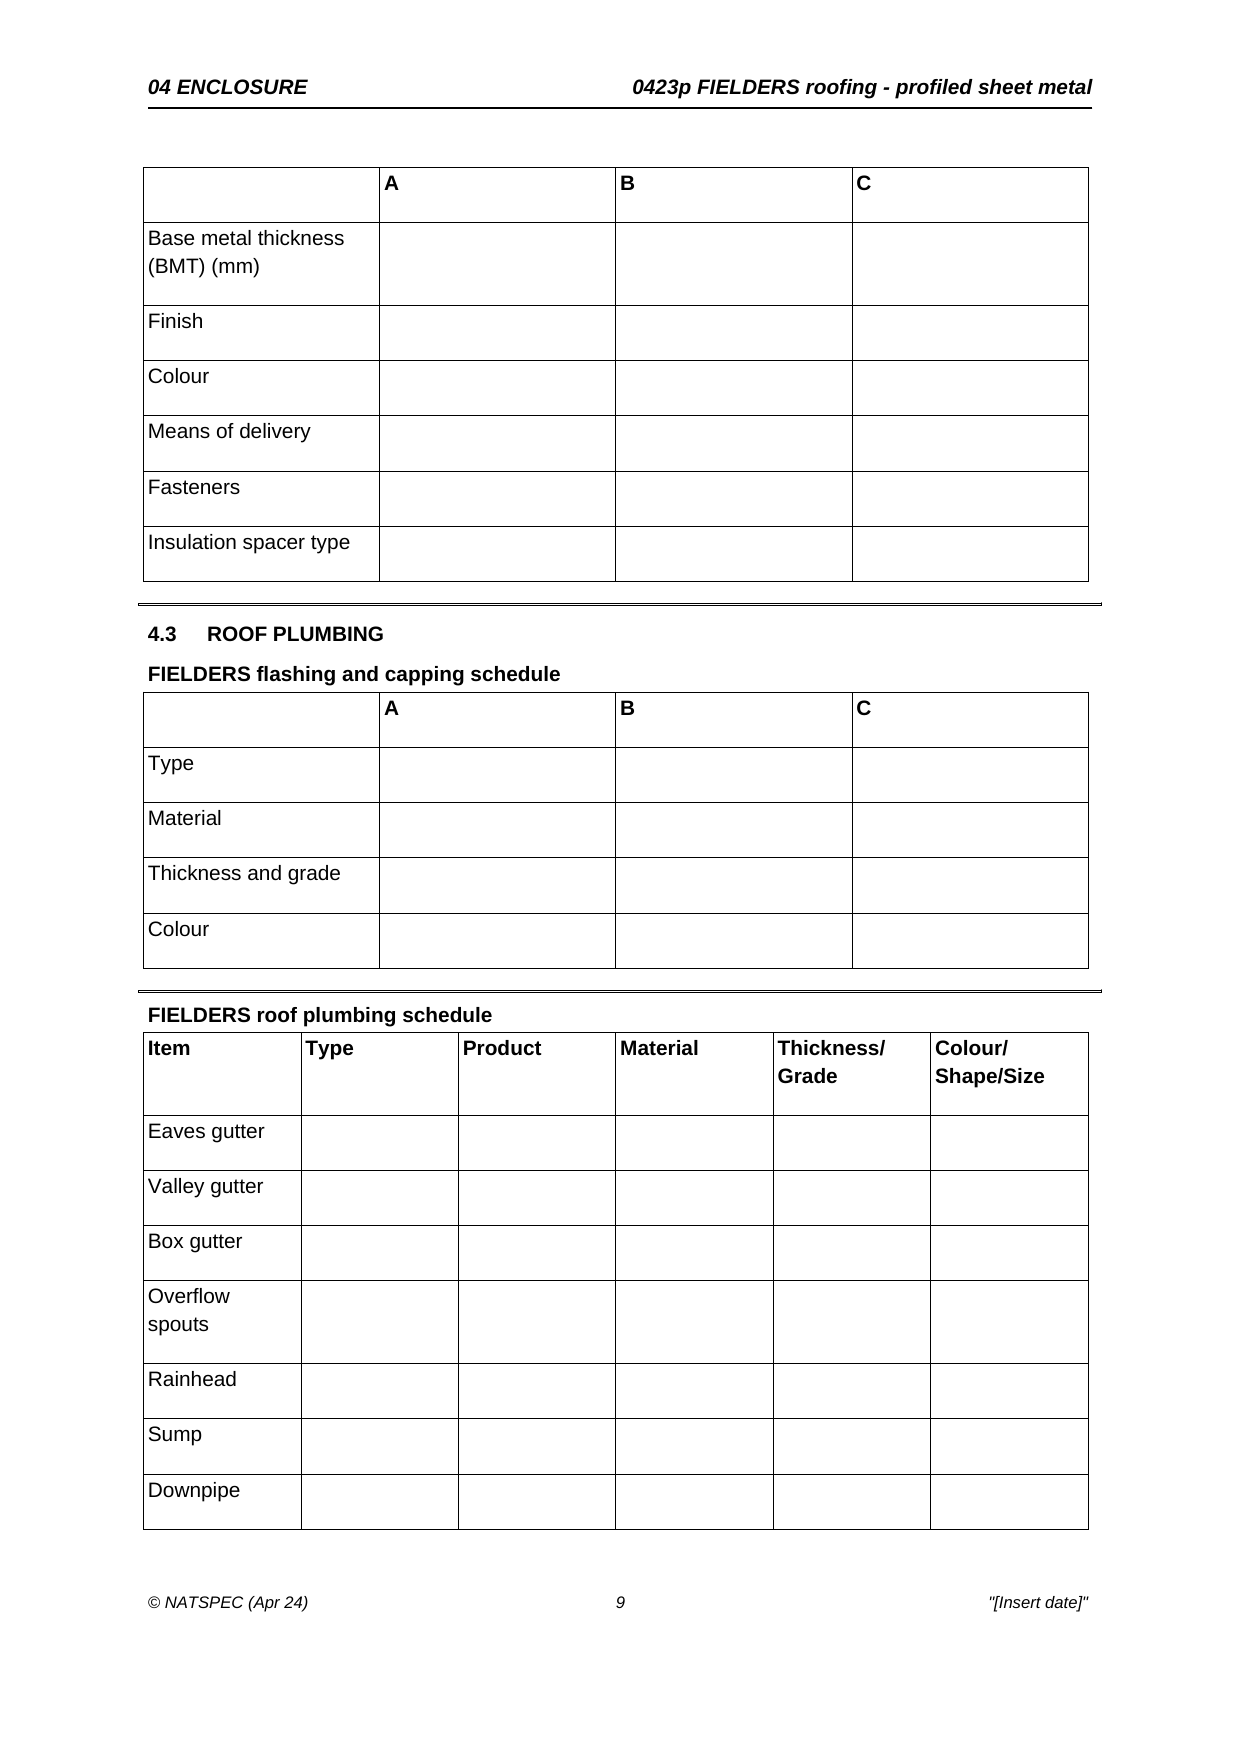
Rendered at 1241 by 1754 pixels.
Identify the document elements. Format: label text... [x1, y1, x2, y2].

table_cell [931, 1419, 1088, 1473]
table_cell [616, 306, 852, 360]
table_cell Fasteners [144, 472, 379, 526]
table_cell [853, 803, 1088, 857]
table_cell [380, 361, 615, 415]
table_header Material [616, 1033, 773, 1115]
table_cell [459, 1419, 615, 1473]
table_cell [853, 361, 1088, 415]
table_cell [853, 223, 1088, 305]
table_header [144, 693, 379, 747]
table_cell [380, 914, 615, 968]
table_header A [380, 693, 615, 747]
table_cell [616, 1116, 773, 1170]
table_cell [931, 1171, 1088, 1225]
table_cell [302, 1364, 458, 1418]
table_cell [380, 803, 615, 857]
table_header Type [302, 1033, 458, 1115]
table_cell [380, 858, 615, 912]
table_cell [616, 527, 852, 581]
table_cell [774, 1475, 930, 1529]
table_header Item [144, 1033, 301, 1115]
table_header B [616, 693, 852, 747]
subtitle FIELDERS flashing and capping schedule [148, 662, 1092, 686]
table_header C [853, 693, 1088, 747]
table_cell Means of delivery [144, 416, 379, 471]
table_cell [302, 1171, 458, 1225]
table_header A [380, 168, 615, 222]
table_cell [380, 306, 615, 360]
table_cell [774, 1226, 930, 1280]
table_cell [380, 472, 615, 526]
table_cell [380, 527, 615, 581]
table_cell [616, 1281, 773, 1363]
table_cell [931, 1364, 1088, 1418]
table_cell [459, 1171, 615, 1225]
table_cell [853, 858, 1088, 912]
table_cell Box gutter [144, 1226, 301, 1280]
table_cell [302, 1281, 458, 1363]
table_cell [459, 1281, 615, 1363]
table_header Thickness/ Grade [774, 1033, 930, 1115]
table_cell [616, 472, 852, 526]
table_cell [853, 472, 1088, 526]
table_cell [853, 748, 1088, 802]
table_cell Insulation spacer type [144, 527, 379, 581]
table_cell Finish [144, 306, 379, 360]
table_cell [459, 1226, 615, 1280]
table_cell [774, 1419, 930, 1473]
table_cell [853, 527, 1088, 581]
table_cell [380, 416, 615, 471]
table_cell [459, 1116, 615, 1170]
table_cell [616, 748, 852, 802]
table_cell [459, 1475, 615, 1529]
table_cell [853, 306, 1088, 360]
table_cell [459, 1364, 615, 1418]
table_header Colour/Shape/Size [931, 1033, 1088, 1115]
table_cell Rainhead [144, 1364, 301, 1418]
table_cell [616, 1171, 773, 1225]
table_cell [616, 1419, 773, 1473]
table_cell [774, 1281, 930, 1363]
table_cell [380, 748, 615, 802]
table_cell Thickness and grade [144, 858, 379, 912]
table_cell [931, 1281, 1088, 1363]
table_cell Eaves gutter [144, 1116, 301, 1170]
table_cell Sump [144, 1419, 301, 1473]
table_cell [302, 1226, 458, 1280]
table_cell [302, 1116, 458, 1170]
table_cell [616, 858, 852, 912]
table_cell Colour [144, 361, 379, 415]
table_cell [931, 1116, 1088, 1170]
table_header B [616, 168, 852, 222]
table_cell [616, 223, 852, 305]
table_cell Valley gutter [144, 1171, 301, 1225]
table_header C [853, 168, 1088, 222]
table_cell [853, 914, 1088, 968]
table_cell Material [144, 803, 379, 857]
table_cell Base metal thickness (BMT) (mm) [144, 223, 379, 305]
table_cell [616, 1475, 773, 1529]
table_cell Downpipe [144, 1475, 301, 1529]
table_cell Type [144, 748, 379, 802]
table_cell [931, 1475, 1088, 1529]
table_header Product [459, 1033, 615, 1115]
table_cell [774, 1171, 930, 1225]
table_cell [853, 416, 1088, 471]
subtitle Roof plumbing [148, 622, 1092, 646]
table_cell Colour [144, 914, 379, 968]
table_cell [616, 1364, 773, 1418]
table_cell [380, 223, 615, 305]
table_cell [774, 1116, 930, 1170]
table_cell [302, 1475, 458, 1529]
table_cell Overflow spouts [144, 1281, 301, 1363]
table_cell [302, 1419, 458, 1473]
table_header [144, 168, 379, 222]
table_cell [616, 803, 852, 857]
table_cell [931, 1226, 1088, 1280]
table_cell [616, 416, 852, 471]
table_cell [616, 1226, 773, 1280]
table_cell [774, 1364, 930, 1418]
table_cell [616, 914, 852, 968]
subtitle FIELDERS roof plumbing schedule [148, 1002, 1092, 1026]
table_cell [616, 361, 852, 415]
